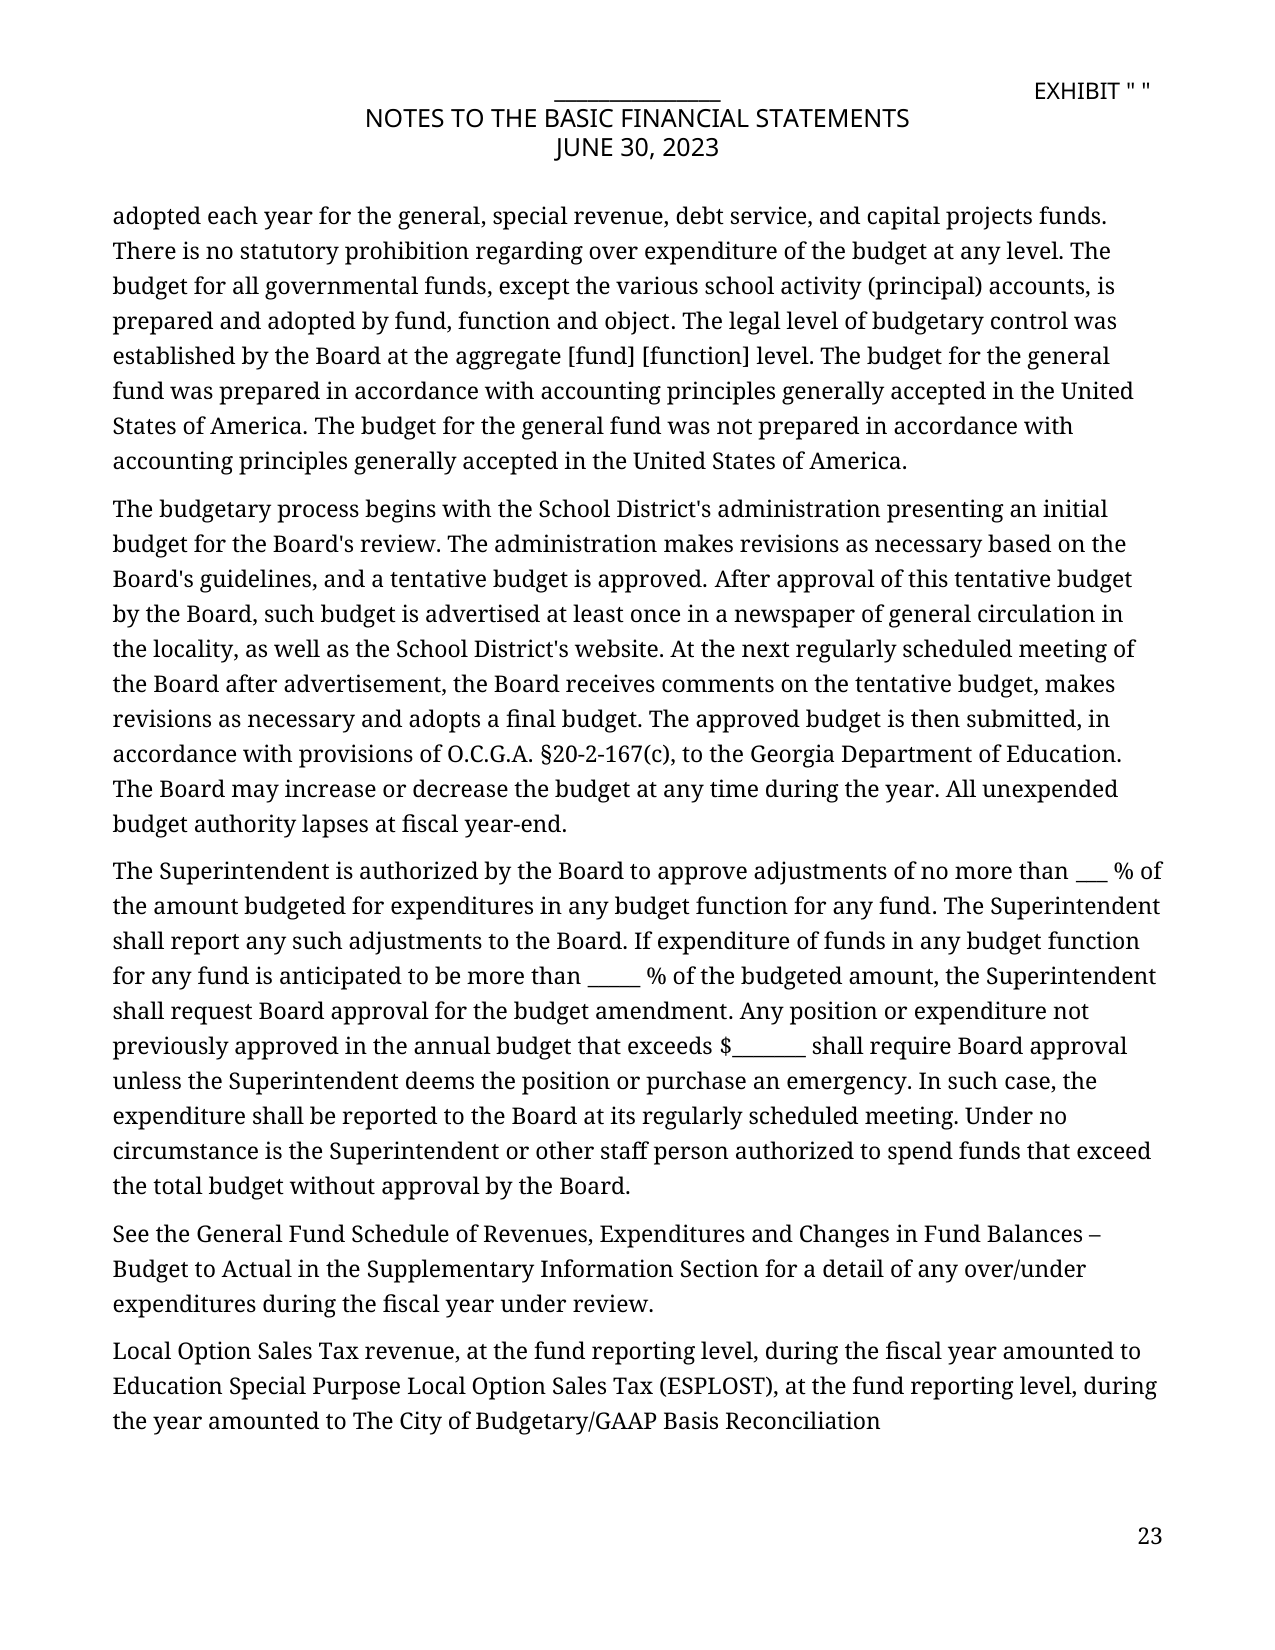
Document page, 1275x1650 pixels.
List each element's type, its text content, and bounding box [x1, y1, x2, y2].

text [112, 200, 1162, 476]
text The Superintendent is authorized by the Board to approve adjustments of no more than of the amount budgeted for expenditures in any budget function for any fund. The Superintendent shall report any such adjustments to the Board. If expenditure of funds in any budget function for any fund is anticipated to be more than of the budgeted amount, the Superintendent shall request Board approval for the budget amendment. Any position or expenditure not previously approved in the annual budget that exceeds shall require Board approval unless the Superintendent deems the position or purchase an emergency. In such case, the expenditure shall be reported to the Board at its regularly scheduled meeting. Under no circumstance is the Superintendent or other staff person authorized to spend funds that exceed the total budget without approval by the Board. [112, 855, 1162, 1201]
text See the General Fund Schedule of Revenues, Expenditures and Changes in Fund Balances – Budget to Actual in the Supplementary Information Section for a detail of any over/under expenditures during the fiscal year under review. [112, 1217, 1162, 1319]
text The budgetary process begins with the School District's administration presenting an initial budget for the Board's review. The administration makes revisions as necessary based on the Board's guidelines, and a tentative budget is approved. After approval of this tentative budget by the Board, such budget is advertised at least once in a newspaper of general circulation in the locality, as well as the School District's website. At the next regularly scheduled meeting of the Board after advertisement, the Board receives comments on the tentative budget, makes revisions as necessary and adopts a final budget. The approved budget is then submitted, in accordance with provisions of O.C.G.A. §20-2-167(c), to the Georgia Department of Education. The Board may increase or decrease the budget at any time during the year. All unexpended budget authority lapses at fiscal year-end. [112, 492, 1162, 839]
